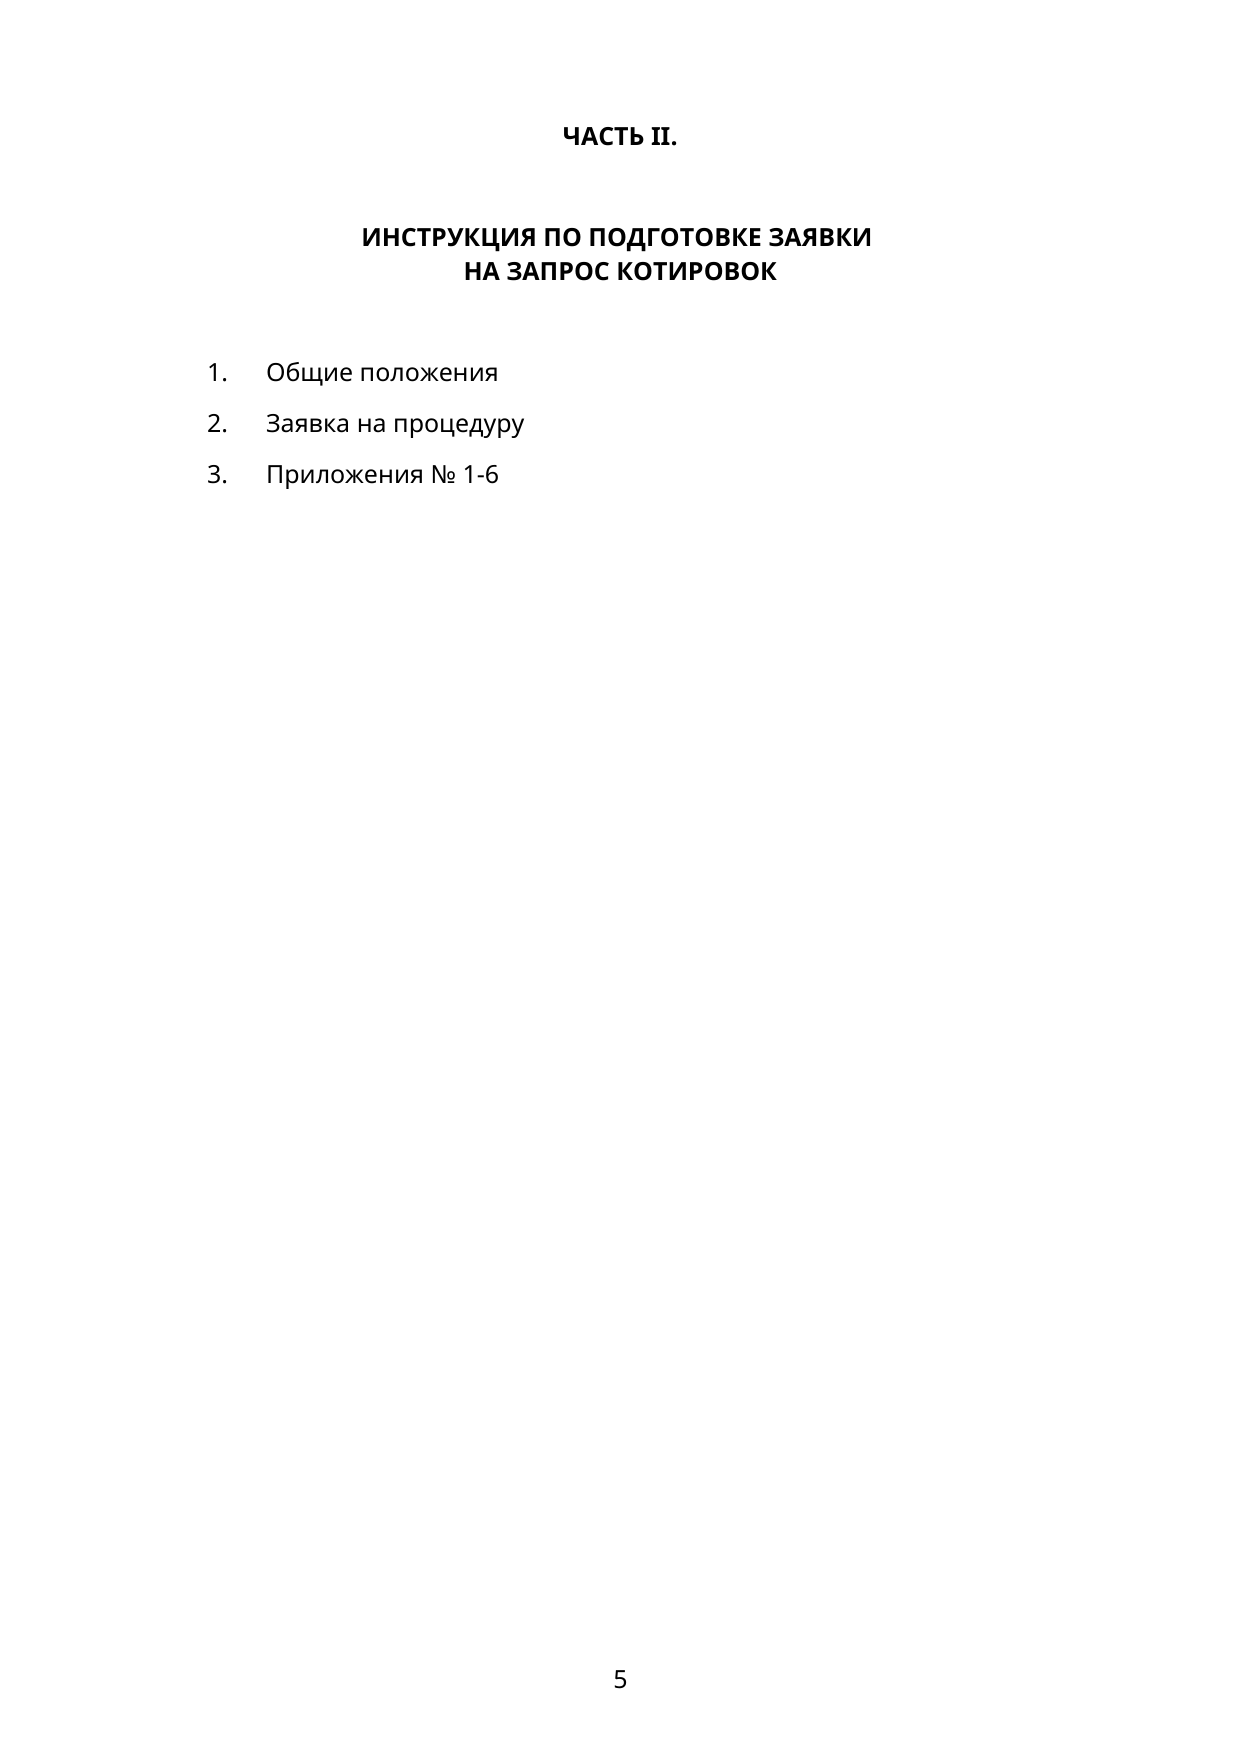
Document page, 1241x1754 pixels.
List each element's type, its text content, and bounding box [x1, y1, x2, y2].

text 3. Приложения № 1-6 [207, 457, 1092, 491]
text 2. Заявка на процедуру [207, 406, 1092, 440]
text ЧАСТЬ II. [148, 118, 1092, 152]
text 1. Общие положения [207, 355, 1092, 389]
text ИНСТРУКЦИЯ ПО ПОДГОТОВКЕ ЗАЯВКИ НА ЗАПРОС КОТИРОВОК [148, 219, 1092, 288]
